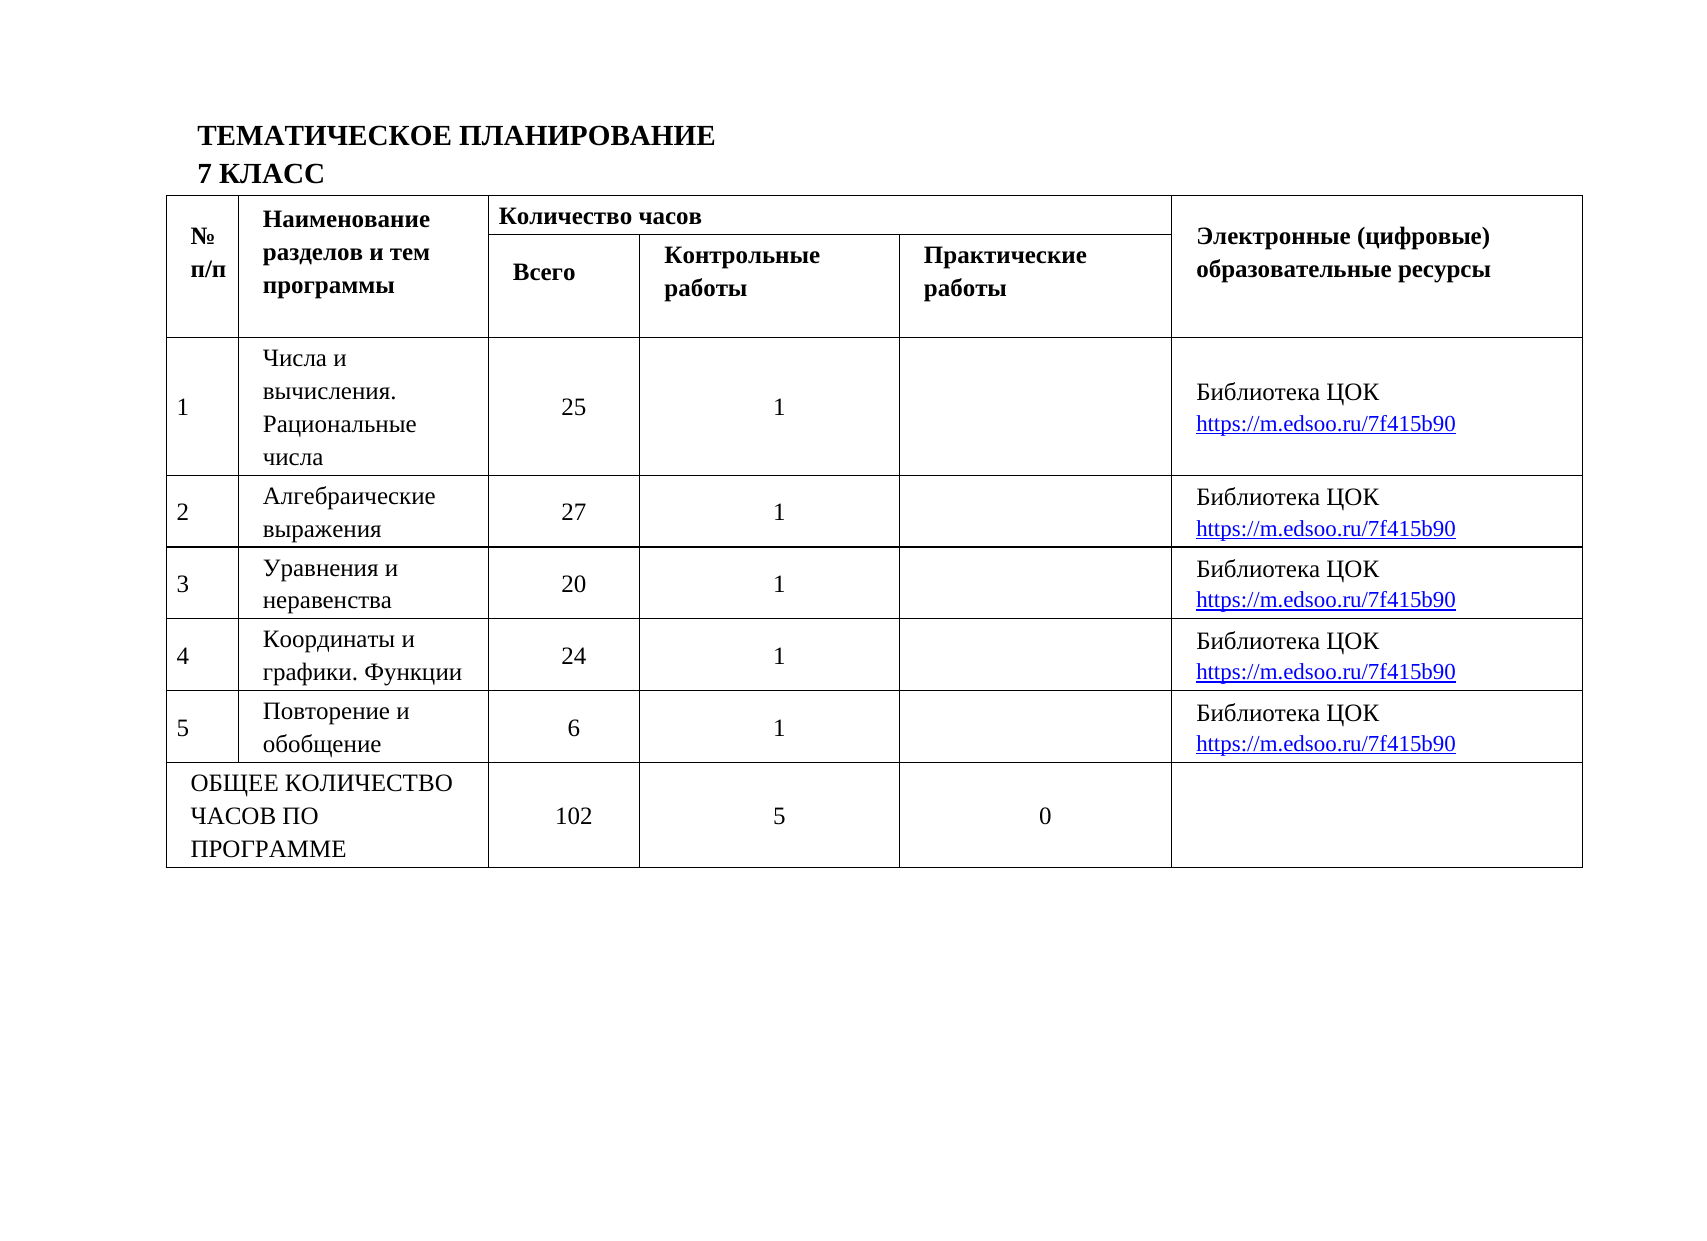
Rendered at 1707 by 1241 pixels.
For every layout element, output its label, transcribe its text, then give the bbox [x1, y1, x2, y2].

table_cell 25 [489, 338, 639, 474]
table_header Количество часов [489, 196, 1171, 234]
table_cell Библиотека ЦОК https://m.edsoo.ru/7f415b90 [1172, 691, 1582, 762]
table_cell 2 [167, 476, 238, 546]
table_cell 102 [489, 763, 639, 867]
table_cell [900, 548, 1171, 618]
table_cell 24 [489, 619, 639, 690]
table_cell 3 [167, 548, 238, 618]
table_header Электронные (цифровые) образовательные ресурсы [1172, 196, 1582, 337]
table_cell ОБЩЕЕ КОЛИЧЕСТВО ЧАСОВ ПО ПРОГРАММЕ [167, 763, 488, 867]
table_cell [900, 476, 1171, 546]
table_header № п/п [167, 196, 238, 337]
table_cell 6 [489, 691, 639, 762]
table_header Наименование разделов и тем программы [239, 196, 488, 337]
text 7 КЛАСС [190, 157, 1618, 190]
table_cell 1 [640, 338, 899, 474]
text ТЕМАТИЧЕСКОЕ ПЛАНИРОВАНИЕ [190, 118, 1618, 152]
table_cell Библиотека ЦОК https://m.edsoo.ru/7f415b90 [1172, 338, 1582, 474]
table_cell 1 [640, 619, 899, 690]
table_cell Координаты и графики. Функции [239, 619, 488, 690]
table_cell 0 [900, 763, 1171, 867]
table_cell Повторение и обобщение [239, 691, 488, 762]
table_cell [900, 338, 1171, 474]
table_cell [900, 691, 1171, 762]
table_cell 20 [489, 548, 639, 618]
table_cell Уравнения и неравенства [239, 548, 488, 618]
table_cell Всего [489, 235, 639, 337]
table_cell [1172, 763, 1582, 867]
table_cell Алгебраические выражения [239, 476, 488, 546]
table_cell 27 [489, 476, 639, 546]
table_cell 1 [640, 476, 899, 546]
table_cell 4 [167, 619, 238, 690]
table_cell Практические работы [900, 235, 1171, 337]
table_cell Числа и вычисления. Рациональные числа [239, 338, 488, 474]
table_cell Библиотека ЦОК https://m.edsoo.ru/7f415b90 [1172, 476, 1582, 546]
table_cell 5 [640, 763, 899, 867]
table_cell 1 [640, 548, 899, 618]
table_cell Библиотека ЦОК https://m.edsoo.ru/7f415b90 [1172, 548, 1582, 618]
table_cell 5 [167, 691, 238, 762]
table_cell 1 [167, 338, 238, 474]
table_cell [900, 619, 1171, 690]
table_cell Контрольные работы [640, 235, 899, 337]
table_cell Библиотека ЦОК https://m.edsoo.ru/7f415b90 [1172, 619, 1582, 690]
table_cell 1 [640, 691, 899, 762]
